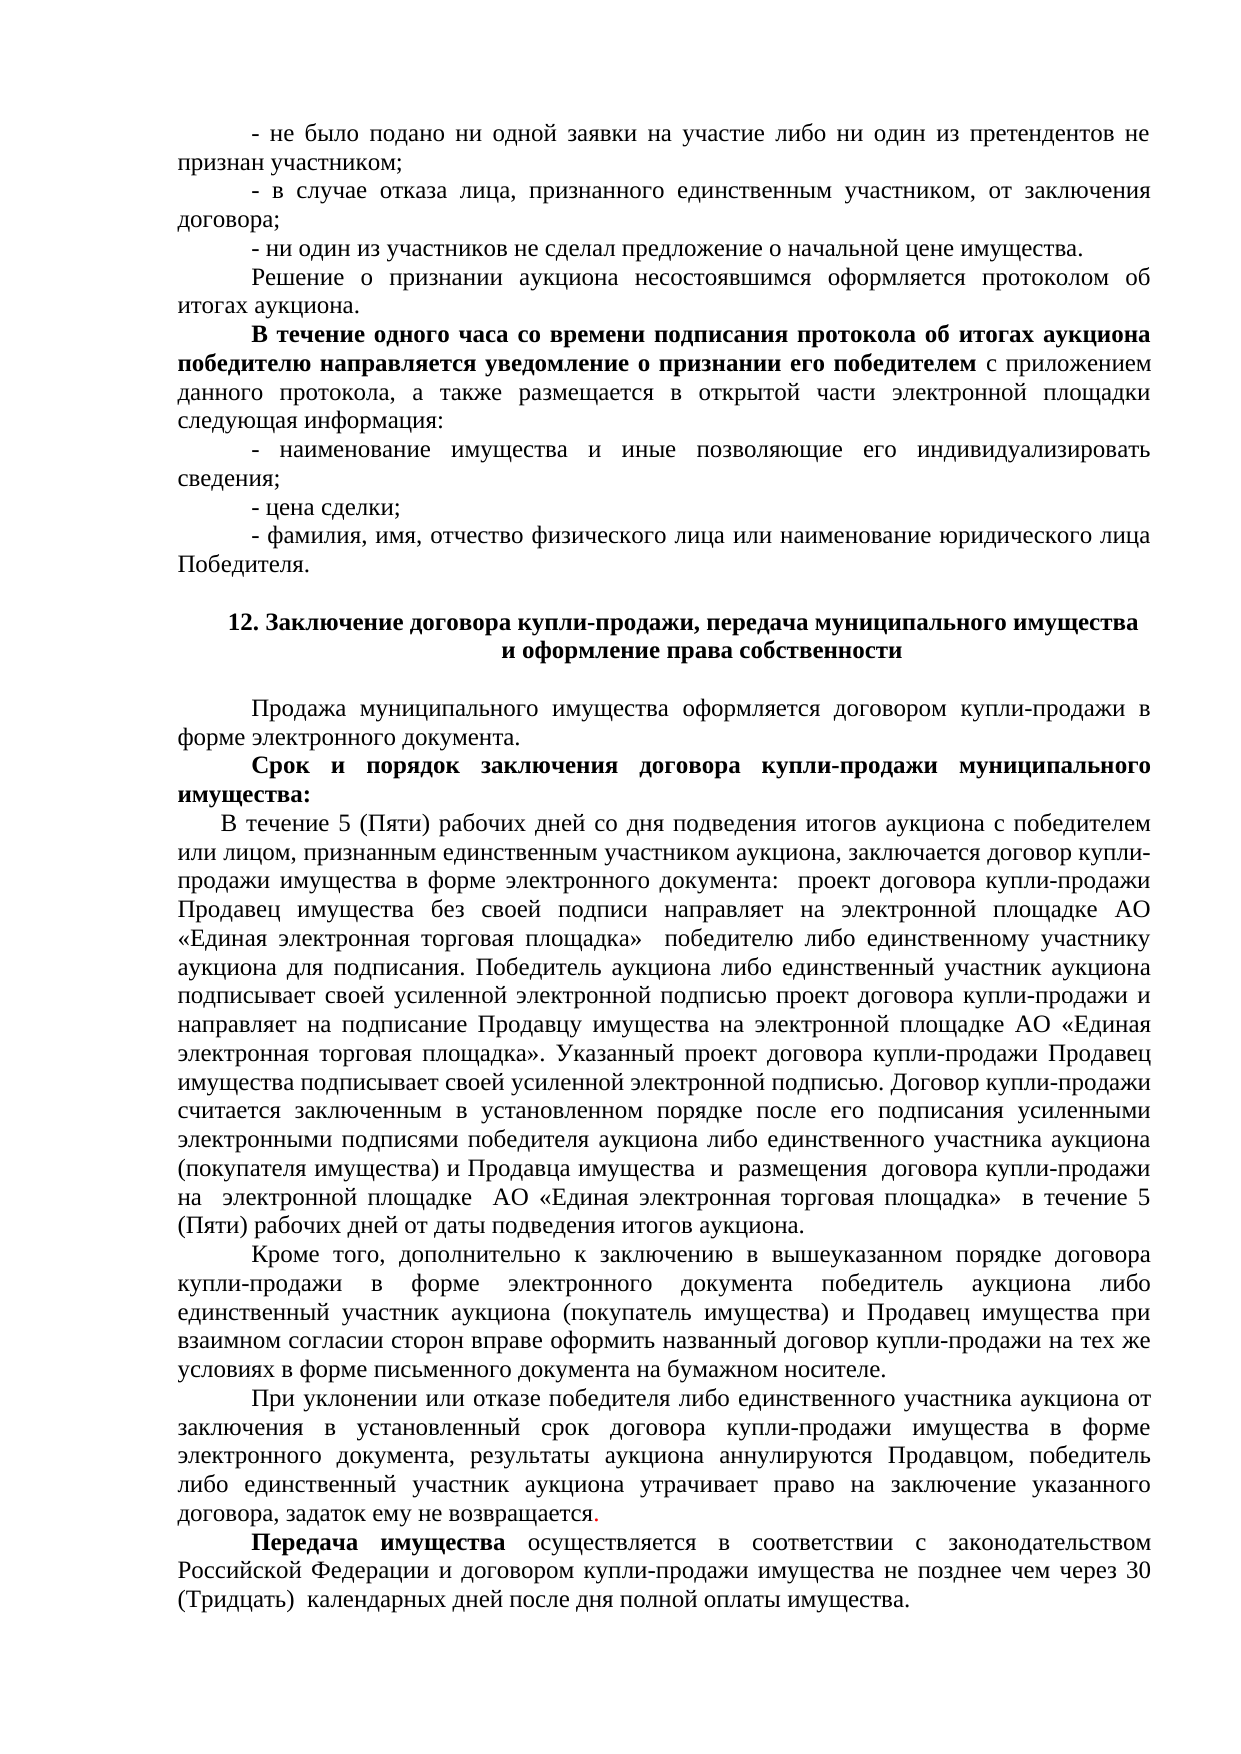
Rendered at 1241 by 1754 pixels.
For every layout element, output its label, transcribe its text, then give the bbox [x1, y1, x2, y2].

text и оформление права собственности [252, 636, 1152, 664]
text - не было подано ни одной заявки на участие либо ни один из претендентов не признан участником; [177, 118, 1152, 176]
text В течение одного часа со времени подписания протокола об итогах аукциона победителю направляется уведомление о признании его победителем с приложением данного протокола, а также размещается в открытой части электронной площадки следующая информация: [177, 319, 1152, 434]
text Продажа муниципального имущества оформляется договором купли-продажи в форме электронного документа. [177, 693, 1152, 751]
text Решение о признании аукциона несостоявшимся оформляется протоколом об итогах аукциона. [177, 262, 1152, 319]
list Заключение договора купли-продажи, передача муниципального имущества [215, 607, 1152, 636]
text Кроме того, дополнительно к заключению в вышеуказанном порядке договора купли-продажи в форме электронного документа победитель аукциона либо единственный участник аукциона (покупатель имущества) и Продавец имущества при взаимном согласии сторон вправе оформить названный договор купли-продажи на тех же условиях в форме письменного документа на бумажном носителе. [177, 1239, 1152, 1383]
text При уклонении или отказе победителя либо единственного участника аукциона от заключения в установленный срок договора купли-продажи имущества в форме электронного документа, результаты аукциона аннулируются Продавцом, победитель либо единственный участник аукциона утрачивает право на заключение указанного договора, задаток ему не возвращается. [177, 1383, 1152, 1527]
text Передача имущества осуществляется в соответствии с законодательством Российской Федерации и договором купли-продажи имущества не позднее чем через 30 (Тридцать) календарных дней после дня полной оплаты имущества. [177, 1527, 1152, 1613]
text В течение 5 (Пяти) рабочих дней со дня подведения итогов аукциона с победителем или лицом, признанным единственным участником аукциона, заключается договор купли-продажи имущества в форме электронного документа: проект договора купли-продажи Продавец имущества без своей подписи направляет на электронной площадке АО «Единая электронная торговая площадка» победителю либо единственному участнику аукциона для подписания. Победитель аукциона либо единственный участник аукциона подписывает своей усиленной электронной подписью проект договора купли-продажи и направляет на подписание Продавцу имущества на электронной площадке АО «Единая электронная торговая площадка». Указанный проект договора купли-продажи Продавец имущества подписывает своей усиленной электронной подписью. Договор купли-продажи считается заключенным в установленном порядке после его подписания усиленными электронными подписями победителя аукциона либо единственного участника аукциона (покупателя имущества) и Продавца имущества и размещения договора купли-продажи на электронной площадке АО «Единая электронная торговая площадка» в течение 5 (Пяти) рабочих дней от даты подведения итогов аукциона. [177, 808, 1152, 1239]
text - цена сделки; [177, 492, 1152, 521]
text - наименование имущества и иные позволяющие его индивидуализировать сведения; [177, 434, 1152, 492]
text - ни один из участников не сделал предложение о начальной цене имущества. [177, 233, 1152, 262]
text - фамилия, имя, отчество физического лица или наименование юридического лица Победителя. [177, 521, 1152, 578]
text - в случае отказа лица, признанного единственным участником, от заключения договора; [177, 176, 1152, 233]
text Срок и порядок заключения договора купли-продажи муниципального имущества: [177, 751, 1152, 808]
